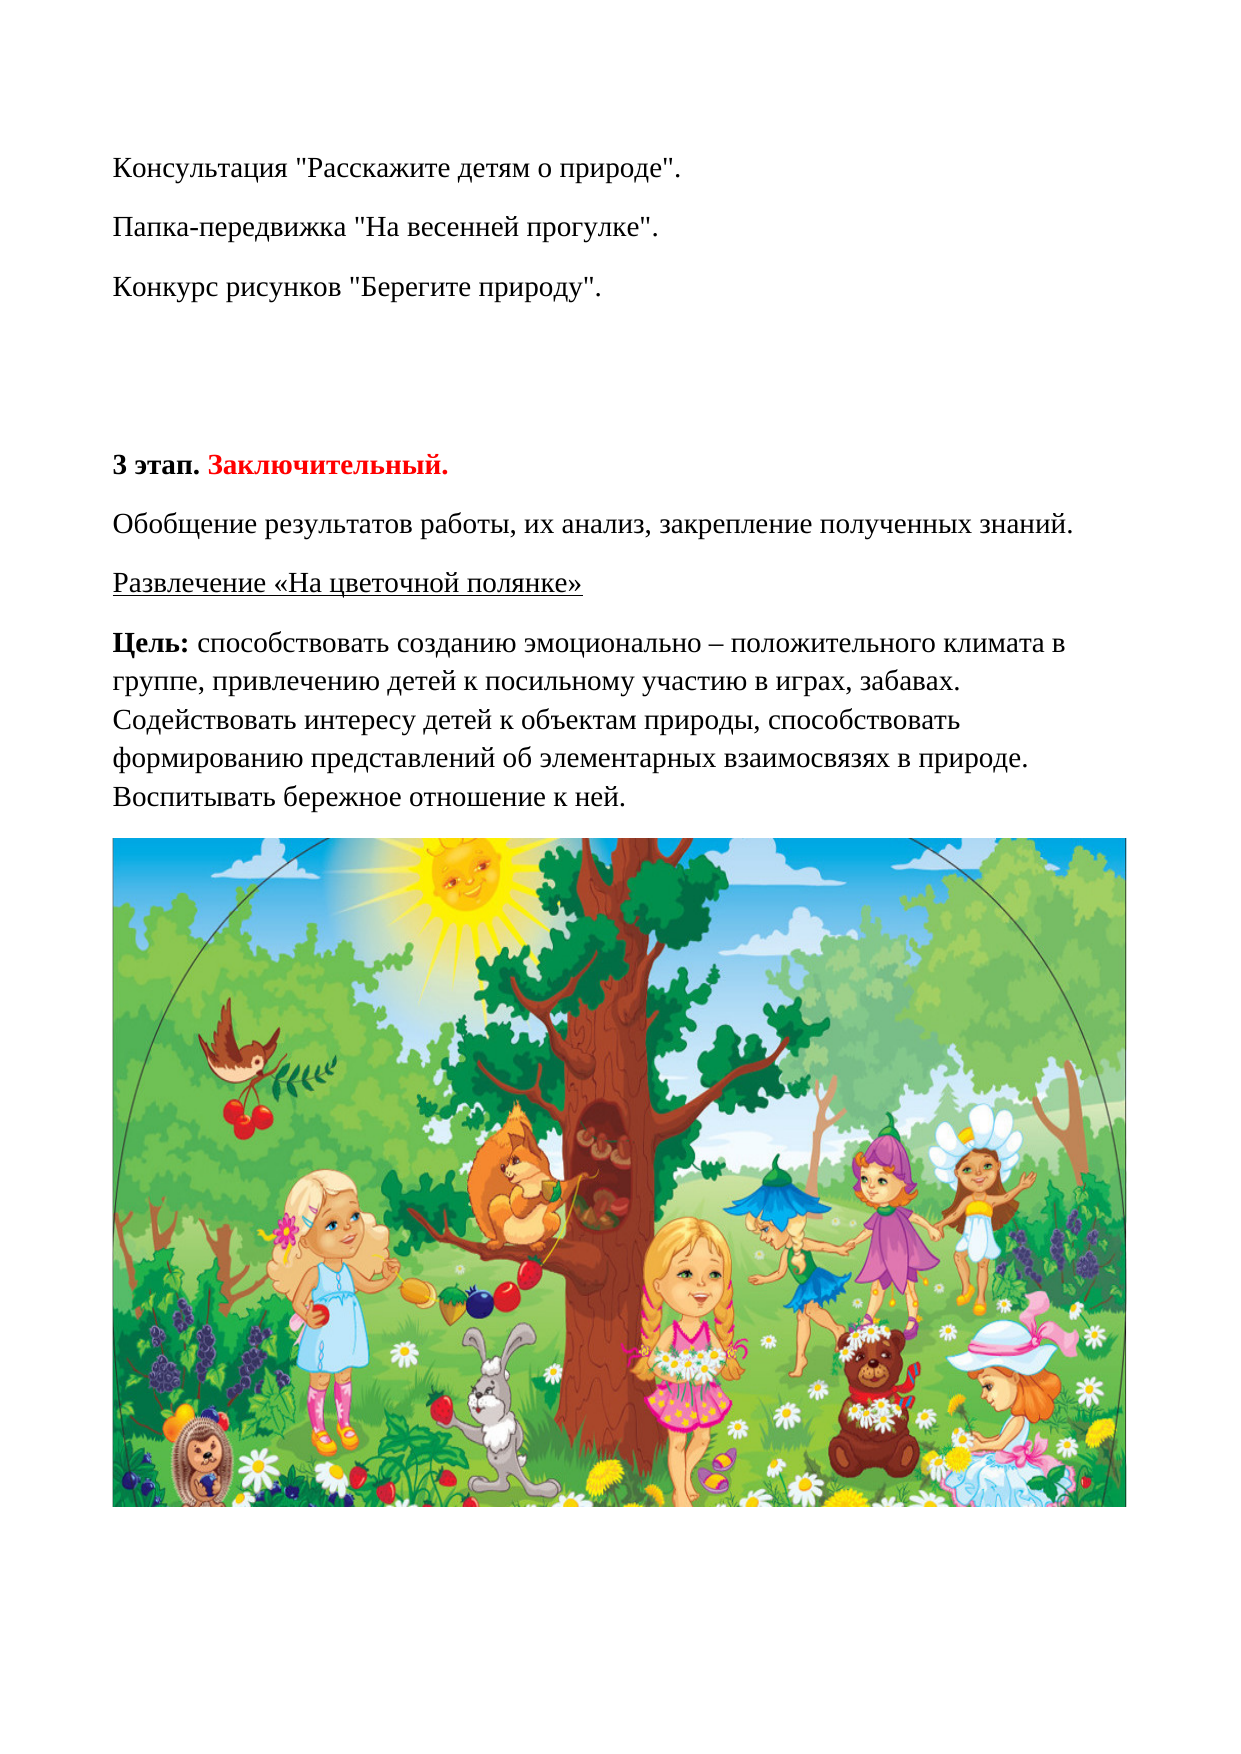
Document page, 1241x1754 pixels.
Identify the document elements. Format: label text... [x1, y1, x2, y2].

text Цель: способствовать созданию эмоционально – положительного климата в группе, привлечению детей к посильному участию в играх, забавах. Содействовать интересу детей к объектам природы, способствовать формированию представлений об элементарных взаимосвязях в природе. Воспитывать бережное отношение к ней. [112, 625, 1128, 813]
text Папка-передвижка "На весенней прогулке". [112, 209, 1128, 243]
text Конкурс рисунков "Берегите природу". [112, 269, 1128, 302]
text Консультация "Расскажите детям о природе". [112, 150, 1128, 183]
text Развлечение «На цветочной полянке» [112, 566, 1128, 599]
picture [112, 838, 1127, 1507]
text Обобщение результатов работы, их анализ, закрепление полученных знаний. [112, 506, 1128, 540]
text 3 этап. Заключительный. [112, 447, 1128, 480]
